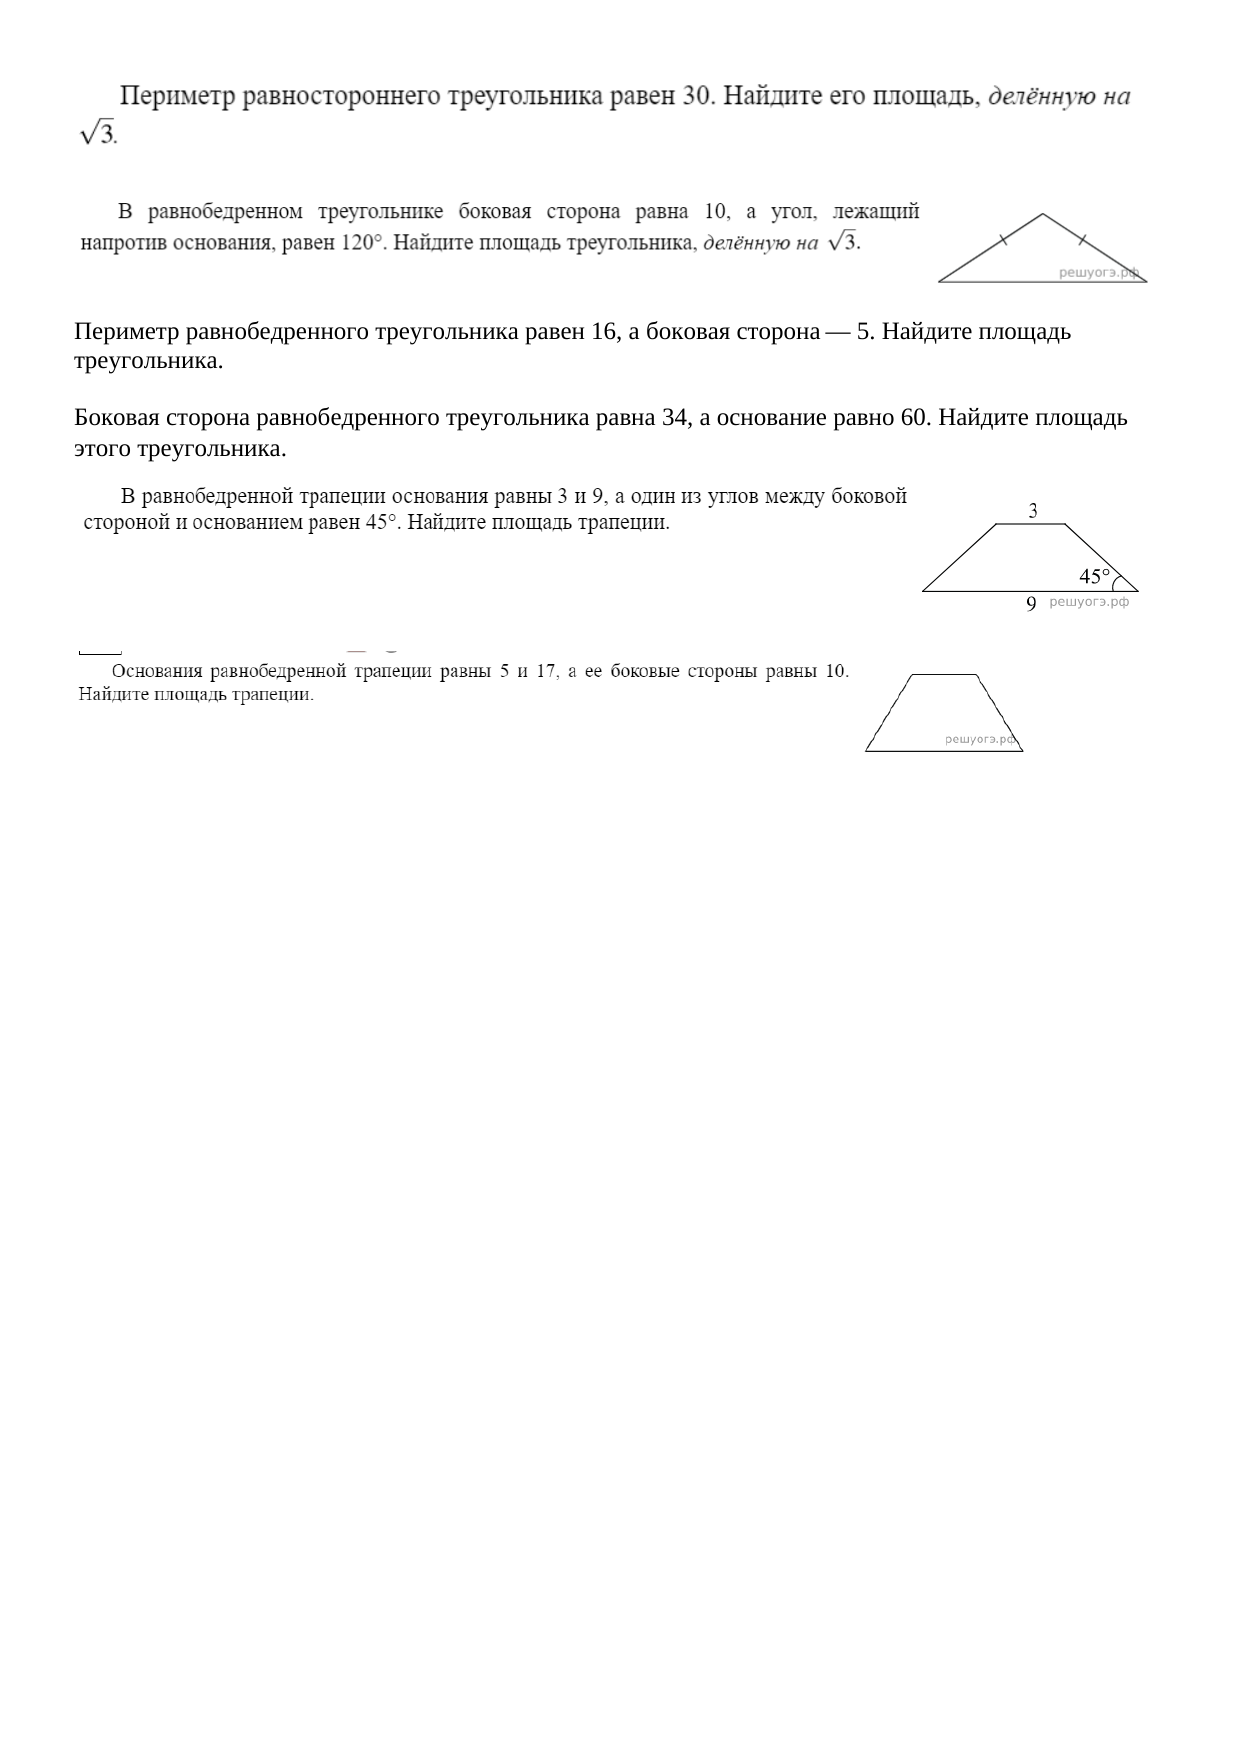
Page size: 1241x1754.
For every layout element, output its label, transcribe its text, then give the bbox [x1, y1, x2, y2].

picture [73, 73, 1187, 316]
picture [73, 481, 1156, 633]
picture [73, 651, 1035, 781]
text Боковая сторона равнобедренного треугольника равна 34, а основание равно 60. Найдите площадь этого треугольника. [74, 402, 1152, 462]
text Периметр равнобедренного треугольника равен 16, а боковая сторона — 5. Найдите площадь треугольника. [74, 316, 1152, 373]
